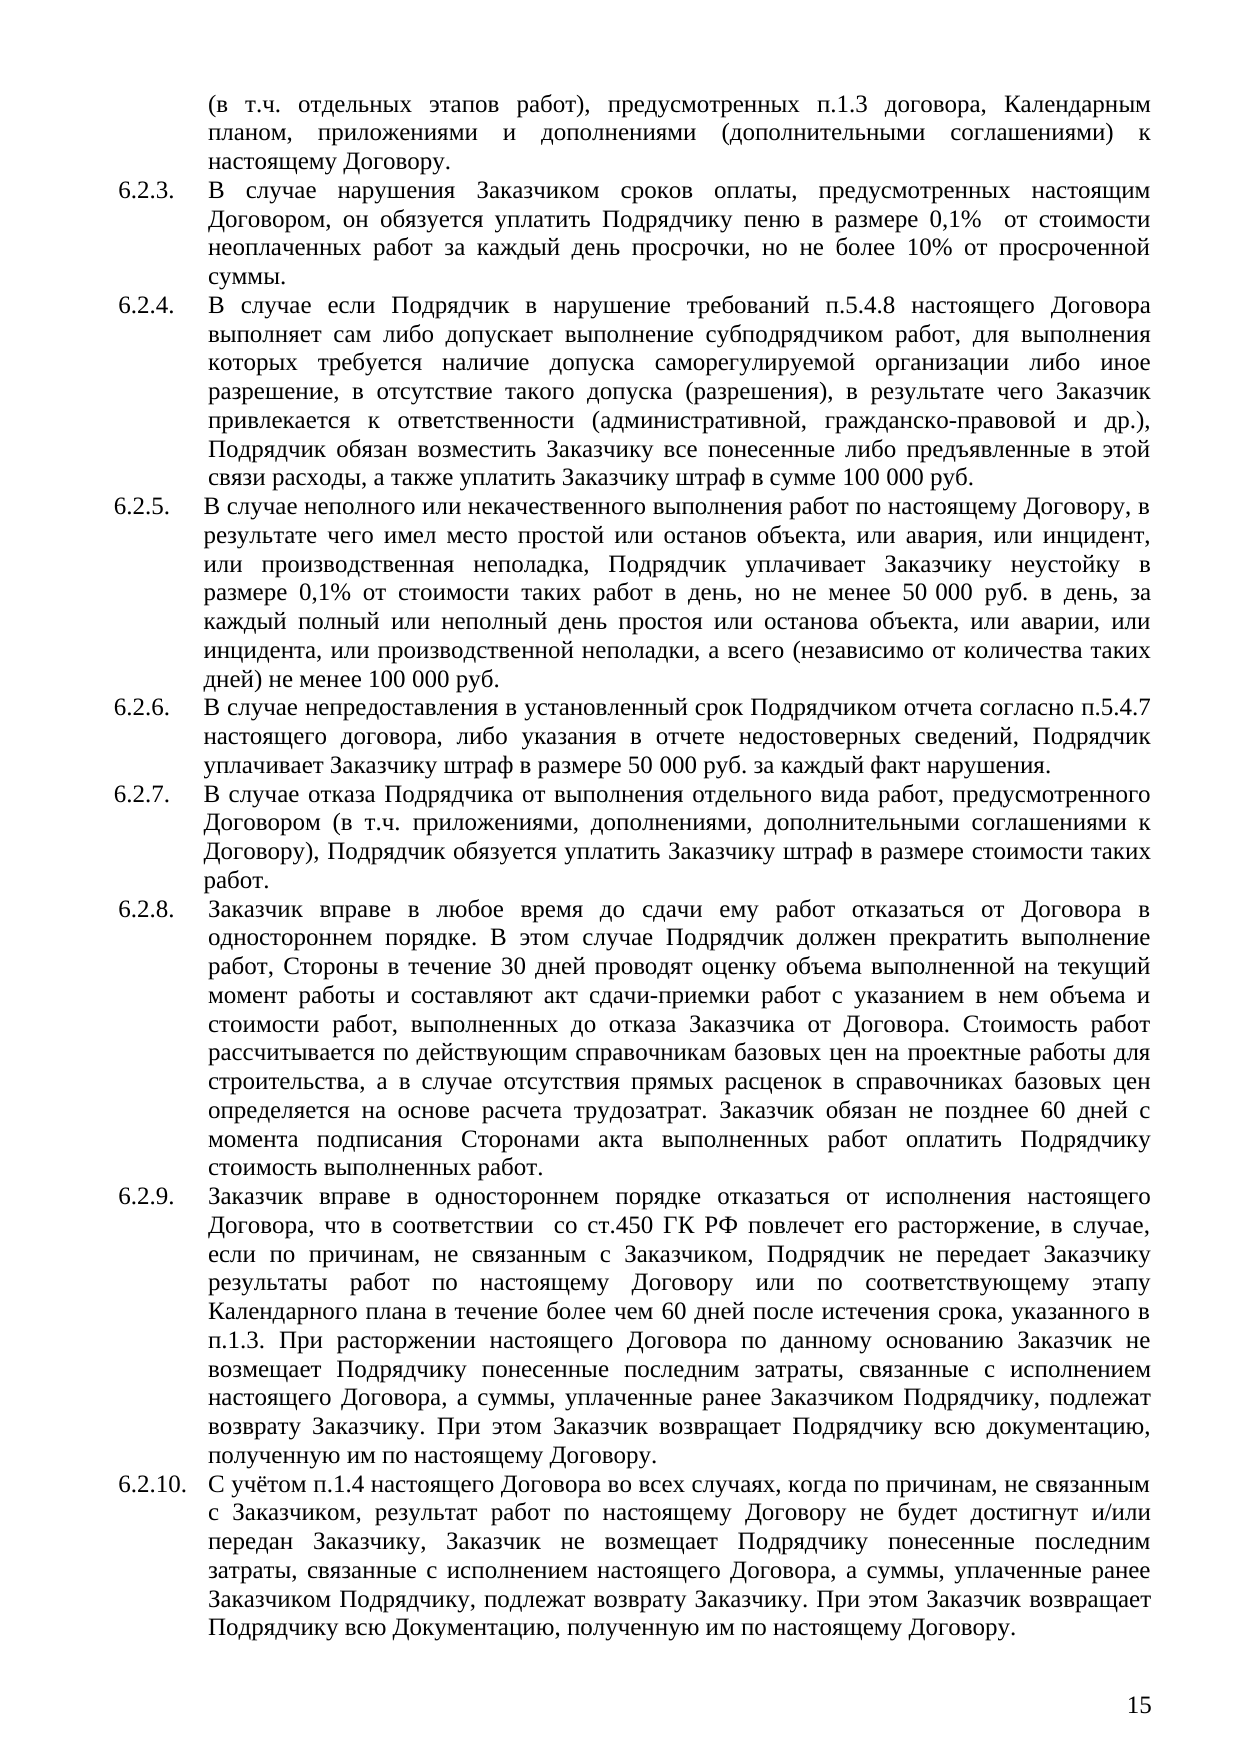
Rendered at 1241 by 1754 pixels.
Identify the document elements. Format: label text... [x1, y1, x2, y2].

list Заказчик вправе в одностороннем порядке отказаться от исполнения настоящего Договора, что в соответствии со ст.450 ГК РФ повлечет его расторжение, в случае, если по причинам, не связанным с Заказчиком, Подрядчик не передает Заказчику результаты работ по настоящему Договору или по соответствующему этапу Календарного плана в течение более чем 60 дней после истечения срока, указанного в п.1.3. При расторжении настоящего Договора по данному основанию Заказчик не возмещает Подрядчику понесенные последним затраты, связанные с исполнением настоящего Договора, а суммы, уплаченные ранее Заказчиком Подрядчику, подлежат возврату Заказчику. При этом Заказчик возвращает Подрядчику всю документацию, полученную им по настоящему Договору. [118, 1181, 1152, 1469]
list В случае отказа Подрядчика от выполнения отдельного вида работ, предусмотренного Договором (в т.ч. приложениями, дополнениями, дополнительными соглашениями к Договору), Подрядчик обязуется уплатить Заказчику штраф в размере стоимости таких работ. [113, 779, 1152, 894]
list В случае непредоставления в установленный срок Подрядчиком отчета согласно п.5.4.7 настоящего договора, либо указания в отчете недостоверных сведений, Подрядчик уплачивает Заказчику штраф в размере 50 000 руб. за каждый факт нарушения. [113, 692, 1152, 779]
list В случае неполного или некачественного выполнения работ по настоящему Договору, в результате чего имел место простой или останов объекта, или авария, или инцидент, или производственная неполадка, Подрядчик уплачивает Заказчику неустойку в размере 0,1% от стоимости таких работ в день, но не менее 50 000 руб. в день, за каждый полный или неполный день простоя или останова объекта, или аварии, или инцидента, или производственной неполадки, а всего (независимо от количества таких дней) не менее 100 000 руб. [113, 491, 1152, 692]
list Заказчик вправе в любое время до сдачи ему работ отказаться от Договора в одностороннем порядке. В этом случае Подрядчик должен прекратить выполнение работ, Стороны в течение 30 дней проводят оценку объема выполненной на текущий момент работы и составляют акт сдачи-приемки работ с указанием в нем объема и стоимости работ, выполненных до отказа Заказчика от Договора. Стоимость работ рассчитывается по действующим справочникам базовых цен на проектные работы для строительства, а в случае отсутствия прямых расценок в справочниках базовых цен определяется на основе расчета трудозатрат. Заказчик обязан не позднее 60 дней с момента подписания Сторонами акта выполненных работ оплатить Подрядчику стоимость выполненных работ. [118, 894, 1152, 1181]
list С учётом п.1.4 настоящего Договора во всех случаях, когда по причинам, не связанным с Заказчиком, результат работ по настоящему Договору не будет достигнут и/или передан Заказчику, Заказчик не возмещает Подрядчику понесенные последним затраты, связанные с исполнением настоящего Договора, а суммы, уплаченные ранее Заказчиком Подрядчику, подлежат возврату Заказчику. При этом Заказчик возвращает Подрядчику всю Документацию, полученную им по настоящему Договору. [118, 1469, 1152, 1641]
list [118, 89, 1152, 175]
list В случае если Подрядчик в нарушение требований п.5.4.8 настоящего Договора выполняет сам либо допускает выполнение субподрядчиком работ, для выполнения которых требуется наличие допуска саморегулируемой организации либо иное разрешение, в отсутствие такого допуска (разрешения), в результате чего Заказчик привлекается к ответственности (административной, гражданско-правовой и др.), Подрядчик обязан возместить Заказчику все понесенные либо предъявленные в этой связи расходы, а также уплатить Заказчику штраф в сумме 100 000 руб. [118, 290, 1152, 491]
list В случае нарушения Заказчиком сроков оплаты, предусмотренных настоящим Договором, он обязуется уплатить Подрядчику пеню в размере 0,1% от стоимости неоплаченных работ за каждый день просрочки, но не более 10% от просроченной суммы. [118, 175, 1152, 290]
